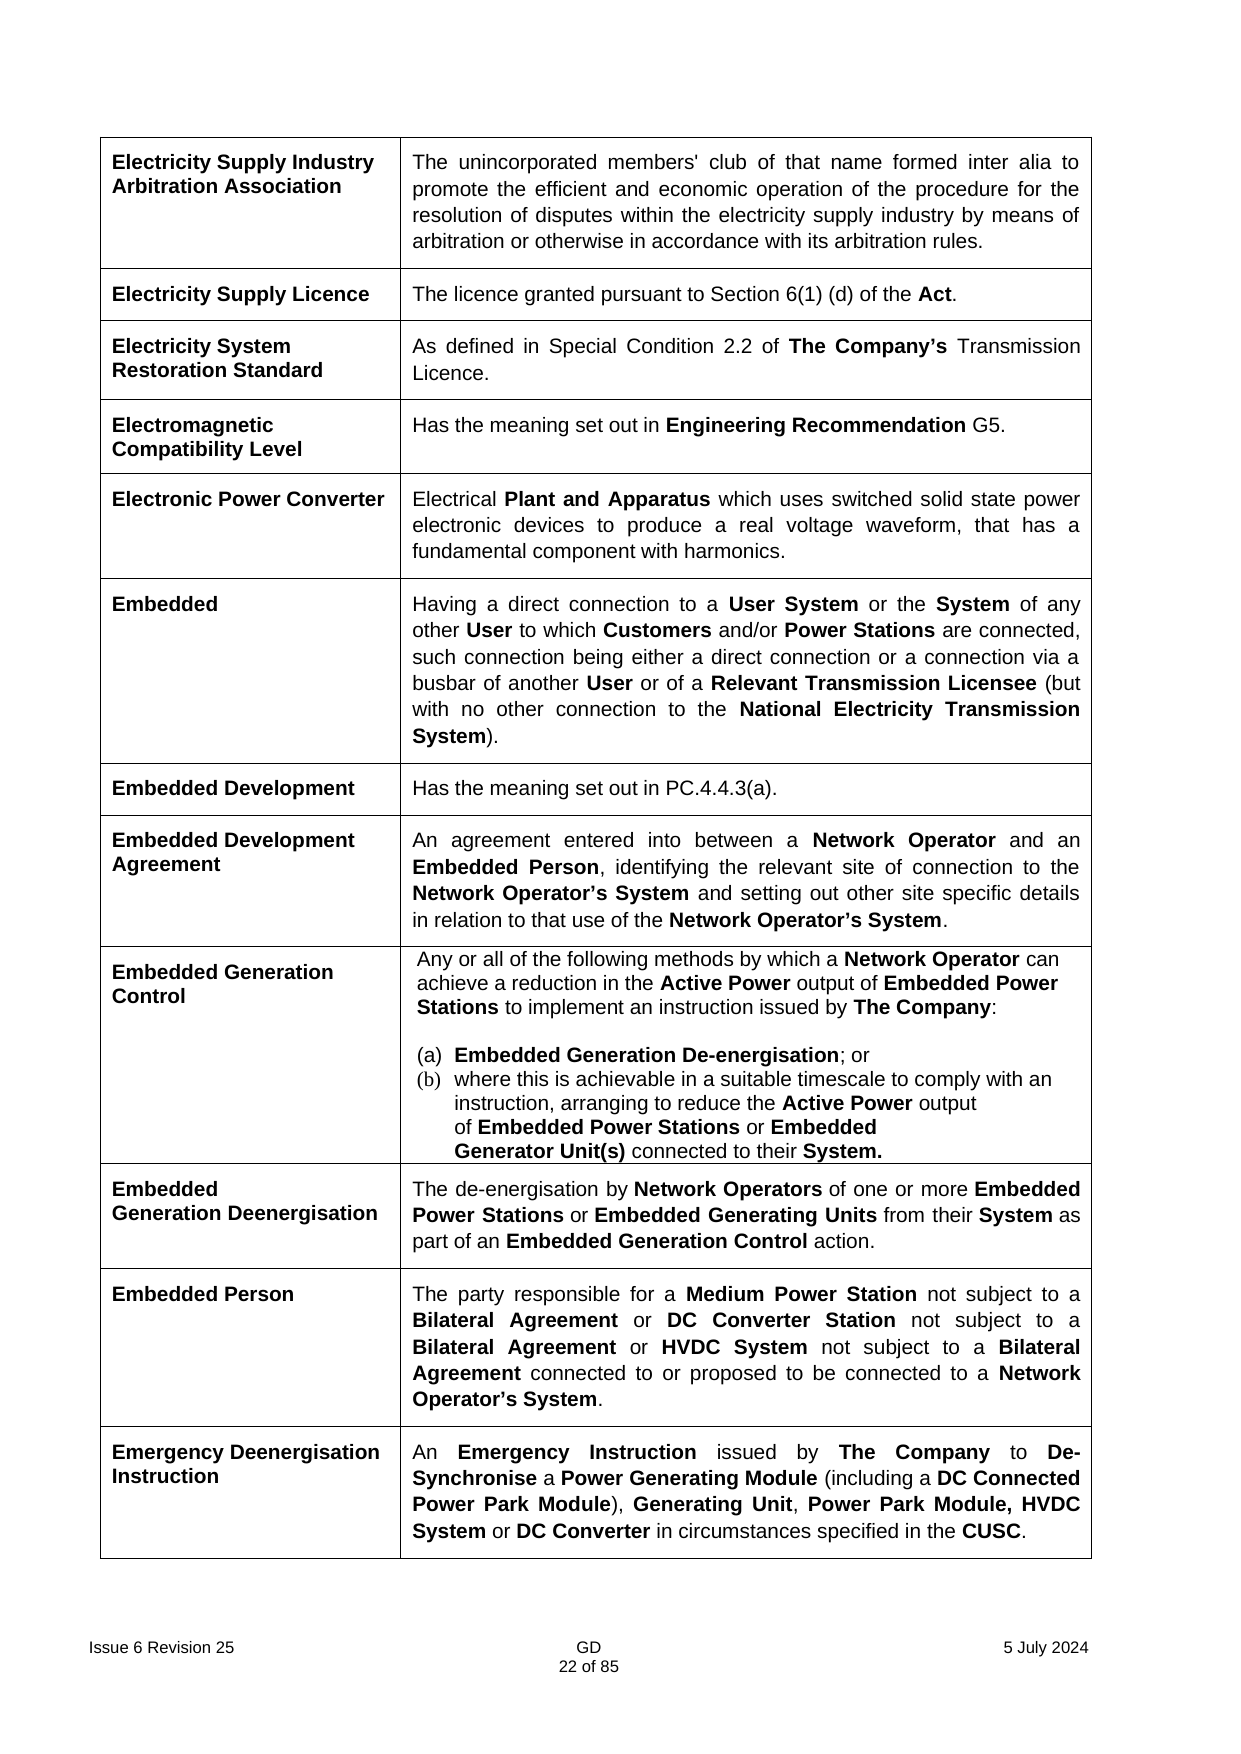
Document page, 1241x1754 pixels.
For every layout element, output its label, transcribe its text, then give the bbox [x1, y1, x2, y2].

table_cell Electromagnetic Compatibility Level [101, 400, 400, 473]
table_cell An Emergency Instruction issued by The Company to De-Synchronise a Power Generating Module (including a DC Connected Power Park Module), Generating Unit, Power Park Module, HVDC System or DC Converter in circumstances specified in the CUSC. [401, 1427, 1091, 1557]
table_cell The licence granted pursuant to Section 6(1) (d) of the Act. [401, 269, 1091, 320]
table_cell Electronic Power Converter [101, 474, 400, 578]
table_cell Has the meaning set out in PC.4.4.3(a). [401, 764, 1091, 815]
table_cell Embedded [101, 579, 400, 762]
table_cell Embedded Development [101, 764, 400, 815]
table_cell Electricity System Restoration Standard [101, 321, 400, 399]
table_cell Embedded Generation Deenergisation [101, 1164, 400, 1268]
table_cell Having a direct connection to a User System or the System of any other User to which Customers and/or Power Stations are connected, such connection being either a direct connection or a connection via a busbar of another User or of a Relevant Transmission Licensee (but with no other connection to the National Electricity Transmission System). [401, 579, 1091, 762]
table_cell Embedded Generation Control [101, 947, 400, 1163]
table_cell Electrical Plant and Apparatus which uses switched solid state power electronic devices to produce a real voltage waveform, that has a fundamental component with harmonics. [401, 474, 1091, 578]
table_cell An agreement entered into between a Network Operator and an Embedded Person, identifying the relevant site of connection to the Network Operator’s System and setting out other site specific details in relation to that use of the Network Operator’s System. [401, 816, 1091, 946]
table_cell Has the meaning set out in Engineering Recommendation G5. [401, 400, 1091, 473]
table_cell The party responsible for a Medium Power Station not subject to a Bilateral Agreement or DC Converter Station not subject to a Bilateral Agreement or HVDC System not subject to a Bilateral Agreement connected to or proposed to be connected to a Network Operator’s System. [401, 1269, 1091, 1426]
table_cell Electricity Supply Industry Arbitration Association [101, 138, 400, 268]
table_cell Embedded Person [101, 1269, 400, 1426]
table_cell Embedded Development Agreement [101, 816, 400, 946]
table_cell The unincorporated members' club of that name formed inter alia to promote the efficient and economic operation of the procedure for the resolution of disputes within the electricity supply industry by means of arbitration or otherwise in accordance with its arbitration rules. [401, 138, 1091, 268]
table_cell Any or all of the following methods by which a Network Operator can achieve a reduction in the Active Power output of Embedded Power Stations to implement an instruction issued by The Company: Embedded Generation De-energisation; or where this is achievable in a suitable timescale to comply with an instruction, arranging to reduce the Active Power output of Embedded Power Stations or Embedded Generator Unit(s) connected to their System. [401, 947, 1091, 1163]
table_cell As defined in Special Condition 2.2 of The Company’s Transmission Licence. [401, 321, 1091, 399]
table_cell Electricity Supply Licence [101, 269, 400, 320]
table_cell The de-energisation by Network Operators of one or more Embedded Power Stations or Embedded Generating Units from their System as part of an Embedded Generation Control action. [401, 1164, 1091, 1268]
table_cell Emergency Deenergisation Instruction [101, 1427, 400, 1557]
